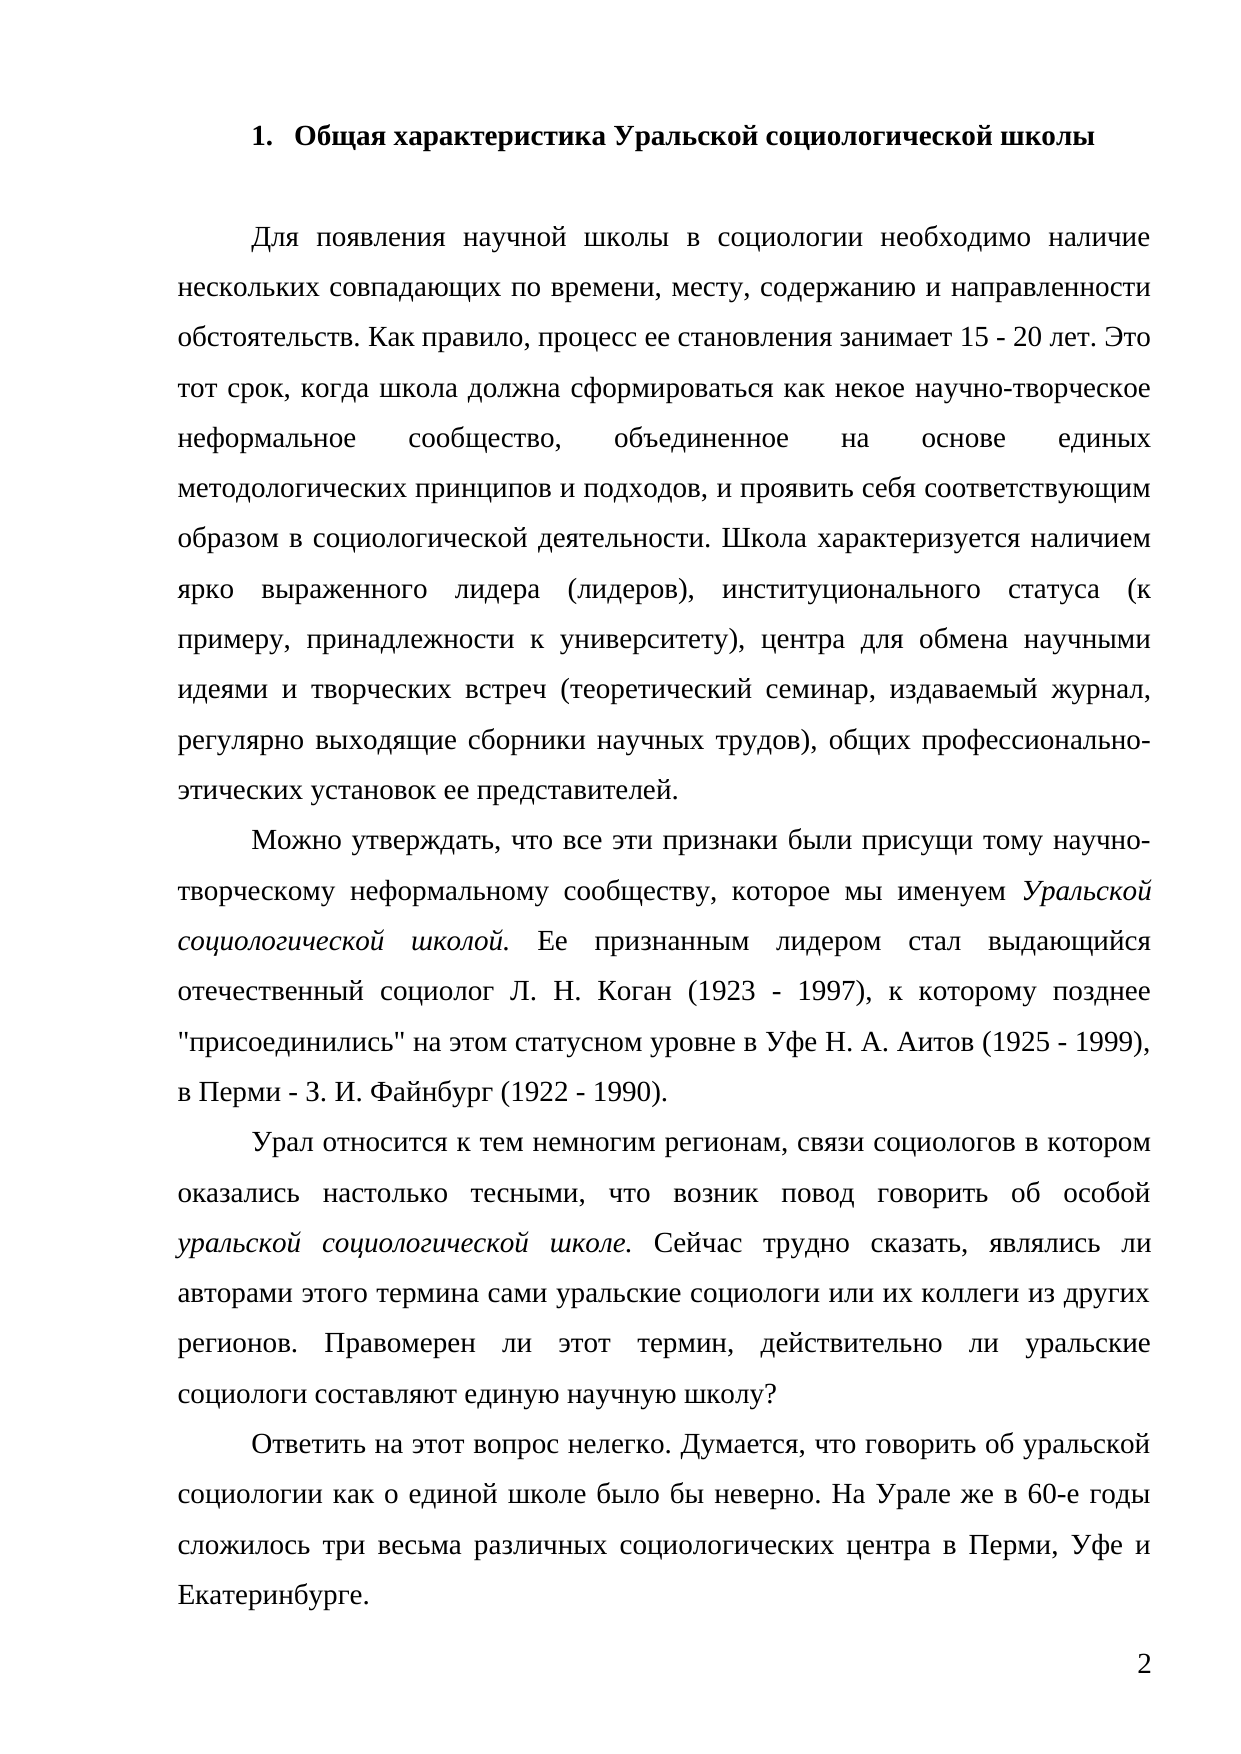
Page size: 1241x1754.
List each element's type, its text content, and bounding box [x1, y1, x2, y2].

text Ответить на этот вопрос нелегко. Думается, что говорить об уральской социологии как о единой школе было бы неверно. На Урале же в 60-е годы сложилось три весьма различных социологических центра в Перми, Уфе и Екатеринбурге. [177, 1426, 1152, 1611]
list Общая характеристика Уральской социологической школы [177, 118, 1152, 152]
text Для появления научной школы в социологии необходимо наличие нескольких совпадающих по времени, месту, содержанию и направленности обстоятельств. Как правило, процесс ее становления занимает 15 - 20 лет. Это тот срок, когда школа должна сформироваться как некое научно-творческое неформальное сообщество, объединенное на основе единых методологических принципов и подходов, и проявить себя соответствующим образом в социологической деятельности. Школа характеризуется наличием ярко выраженного лидера (лидеров), институционального статуса (к примеру, принадлежности к университету), центра для обмена научными идеями и творческих встреч (теоретический семинар, издаваемый журнал, регулярно выходящие сборники научных трудов), общих профессионально-этических установок ее представителей. [177, 219, 1152, 806]
text Урал относится к тем немногим регионам, связи социологов в котором оказались настолько тесными, что возник повод говорить об особой уральской социологической школе. Сейчас трудно сказать, являлись ли авторами этого термина сами уральские социологи или их коллеги из других регионов. Правомерен ли этот термин, действительно ли уральские социологи составляют единую научную школу? [177, 1124, 1152, 1409]
text Можно утверждать, что все эти признаки были присущи тому научно-творческому неформальному сообществу, которое мы именуем Уральской социологической школой. Ее признанным лидером стал выдающийся отечественный социолог Л. Н. Коган (1923 - 1997), к которому позднее "присоединились" на этом статусном уровне в Уфе Н. А. Аитов (1925 - 1999), в Перми - З. И. Файнбург (1922 - 1990). [177, 822, 1152, 1108]
